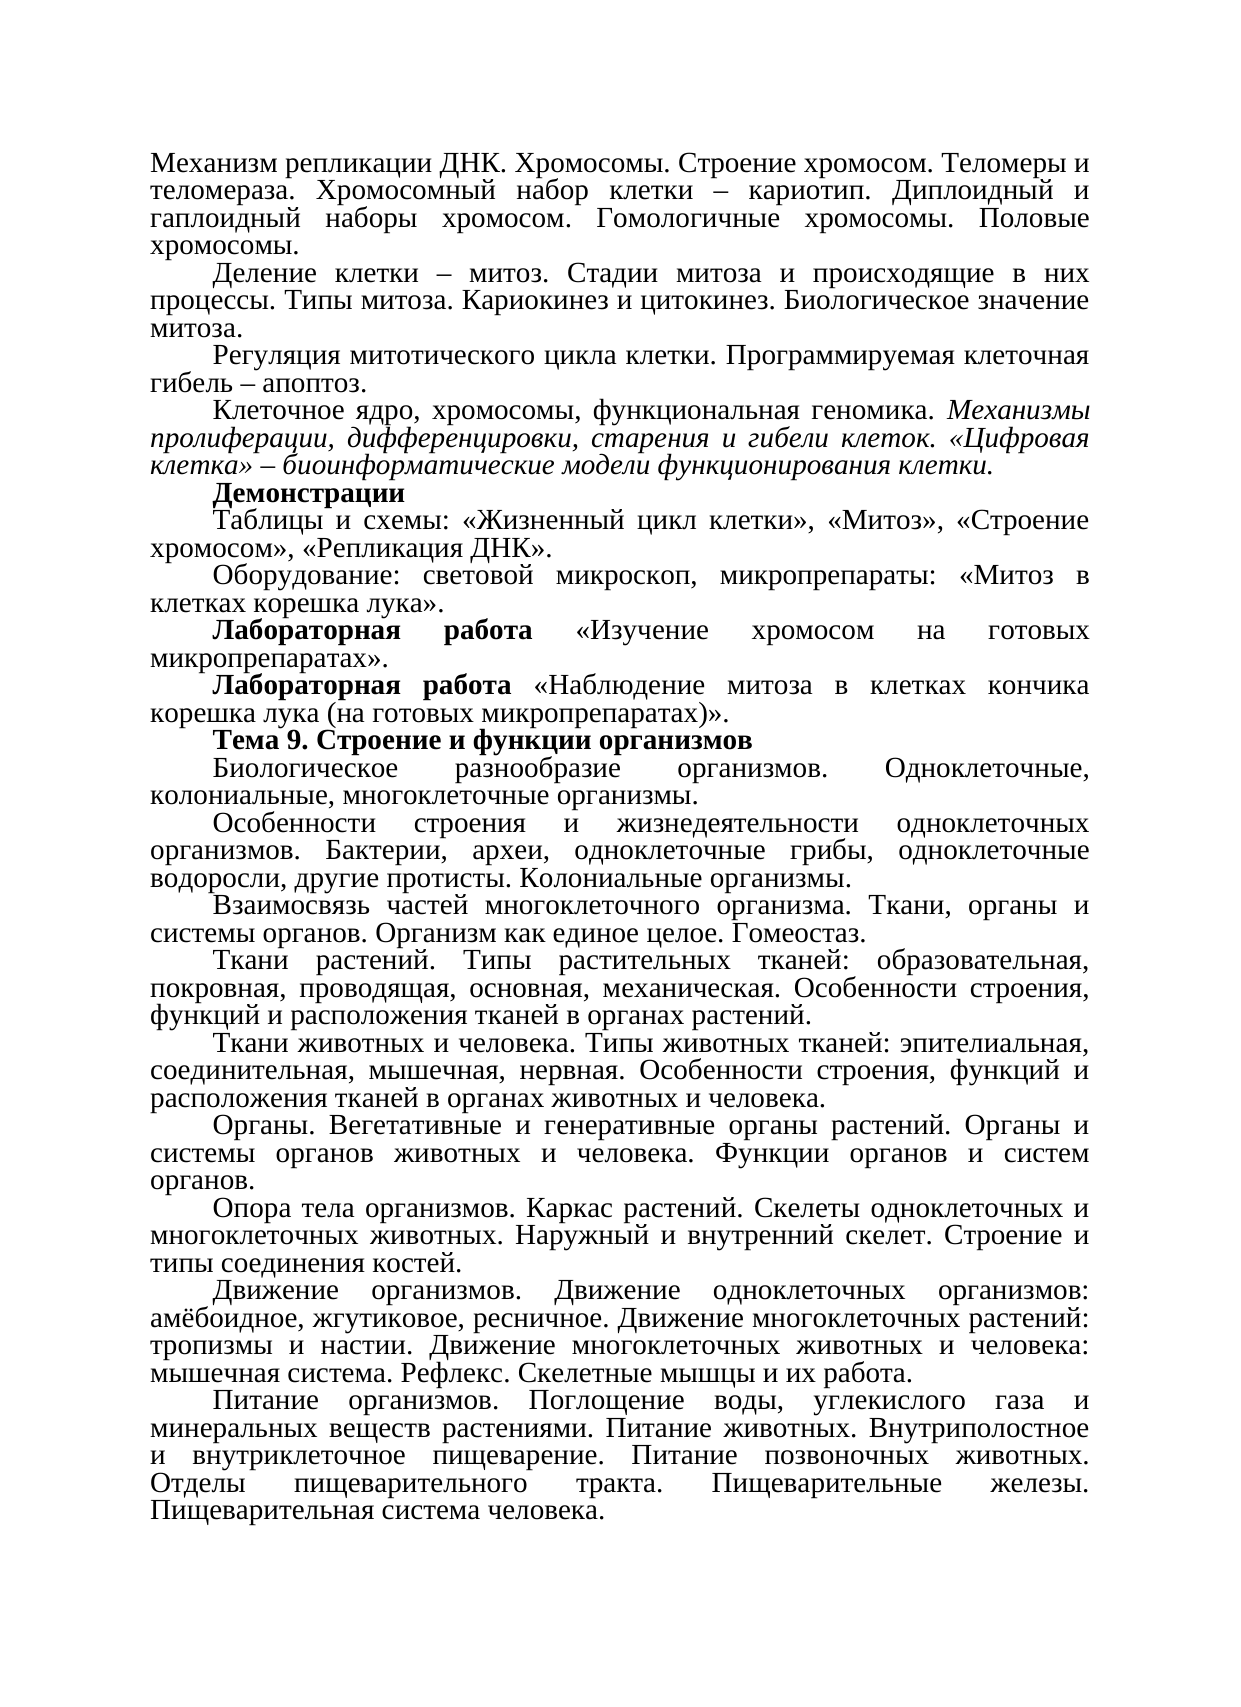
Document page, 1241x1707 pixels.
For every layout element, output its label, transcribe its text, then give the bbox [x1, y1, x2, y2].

text Ткани животных и человека. Типы животных тканей: эпителиальная, соединительная, мышечная, нервная. Особенности строения, функций и расположения тканей в органах животных и человека. [150, 1030, 1090, 1112]
text Органы. Вегетативные и генеративные органы растений. Органы и системы органов животных и человека. Функции органов и систем органов. [150, 1112, 1090, 1195]
text Деление клетки – митоз. Стадии митоза и происходящие в них процессы. Типы митоза. Кариокинез и цитокинез. Биологическое значение митоза. [150, 260, 1090, 342]
text Лабораторная работа «Наблюдение митоза в клетках кончика корешка лука (на готовых микропрепаратах)». [150, 672, 1090, 727]
text Питание организмов. Поглощение воды, углекислого газа и минеральных веществ растениями. Питание животных. Внутриполостное и внутриклеточное пищеварение. Питание позвоночных животных. Отделы пищеварительного тракта. Пищеварительные железы. Пищеварительная система человека. [150, 1387, 1090, 1525]
text Клеточное ядро, хромосомы, функциональная геномика. Механизмы пролиферации, дифференцировки, старения и гибели клеток. «Цифровая клетка» – биоинформатические модели функционирования клетки. [150, 397, 1090, 480]
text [150, 150, 1090, 260]
text Тема 9. Строение и функции организмов [150, 727, 1090, 755]
text Движение организмов. Движение одноклеточных организмов: амёбоидное, жгутиковое, ресничное. Движение многоклеточных растений: тропизмы и настии. Движение многоклеточных животных и человека: мышечная система. Рефлекс. Скелетные мышцы и их работа. [150, 1277, 1090, 1387]
text Оборудование: световой микроскоп, микропрепараты: «Митоз в клетках корешка лука». [150, 562, 1090, 617]
text Ткани растений. Типы растительных тканей: образовательная, покровная, проводящая, основная, механическая. Особенности строения, функций и расположения тканей в органах растений. [150, 947, 1090, 1030]
text Лабораторная работа «Изучение хромосом на готовых микропрепаратах». [150, 617, 1090, 672]
text Особенности строения и жизнедеятельности одноклеточных организмов. Бактерии, археи, одноклеточные грибы, одноклеточные водоросли, другие протисты. Колониальные организмы. [150, 810, 1090, 892]
text Биологическое разнообразие организмов. Одноклеточные, колониальные, многоклеточные организмы. [150, 755, 1090, 810]
text Таблицы и схемы: «Жизненный цикл клетки», «Митоз», «Строение хромосом», «Репликация ДНК». [150, 507, 1090, 562]
text Опора тела организмов. Каркас растений. Скелеты одноклеточных и многоклеточных животных. Наружный и внутренний скелет. Строение и типы соединения костей. [150, 1195, 1090, 1277]
text Взаимосвязь частей многоклеточного организма. Ткани, органы и системы органов. Организм как единое целое. Гомеостаз. [150, 892, 1090, 947]
text Демонстрации [150, 480, 1090, 507]
text Регуляция митотического цикла клетки. Программируемая клеточная гибель – апоптоз. [150, 342, 1090, 397]
